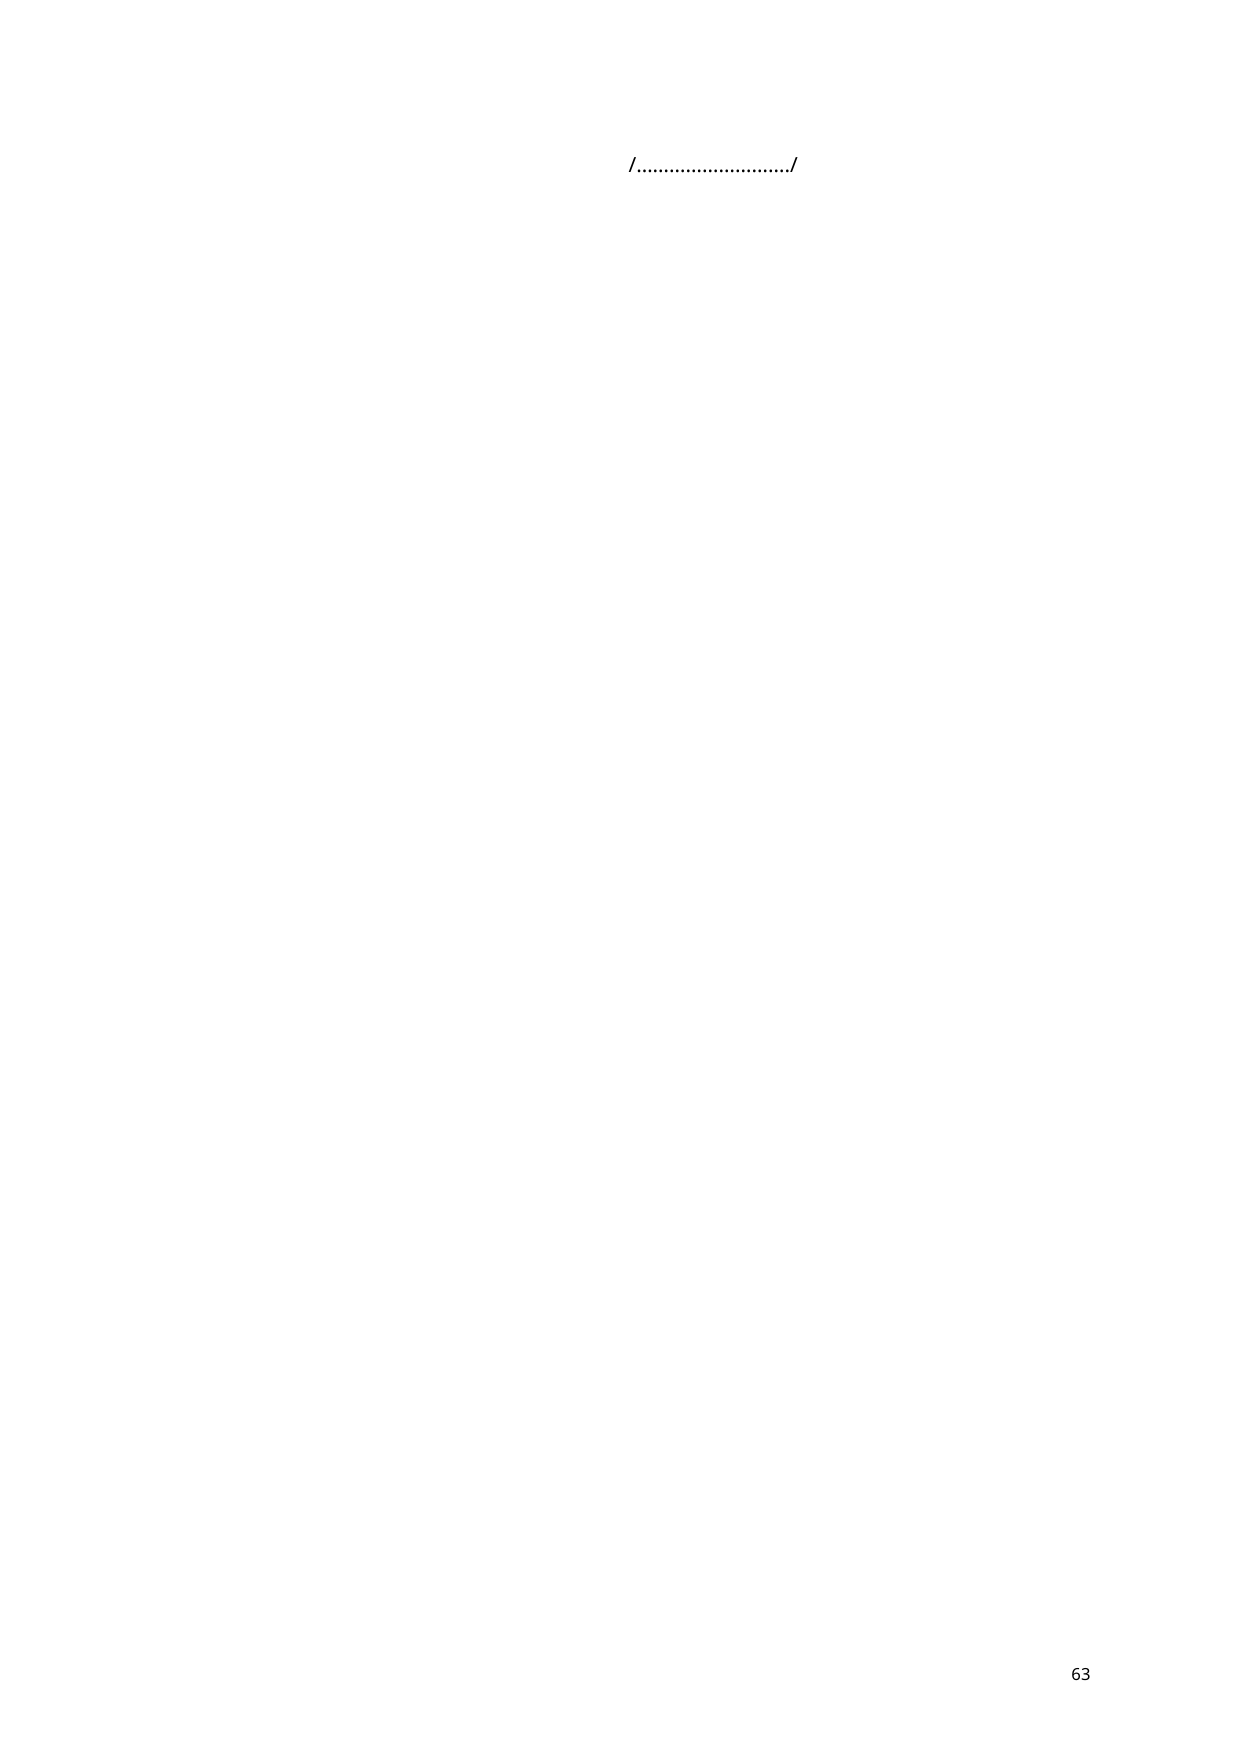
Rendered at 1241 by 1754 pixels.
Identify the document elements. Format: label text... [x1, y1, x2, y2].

text /………………………./ [628, 150, 1096, 178]
